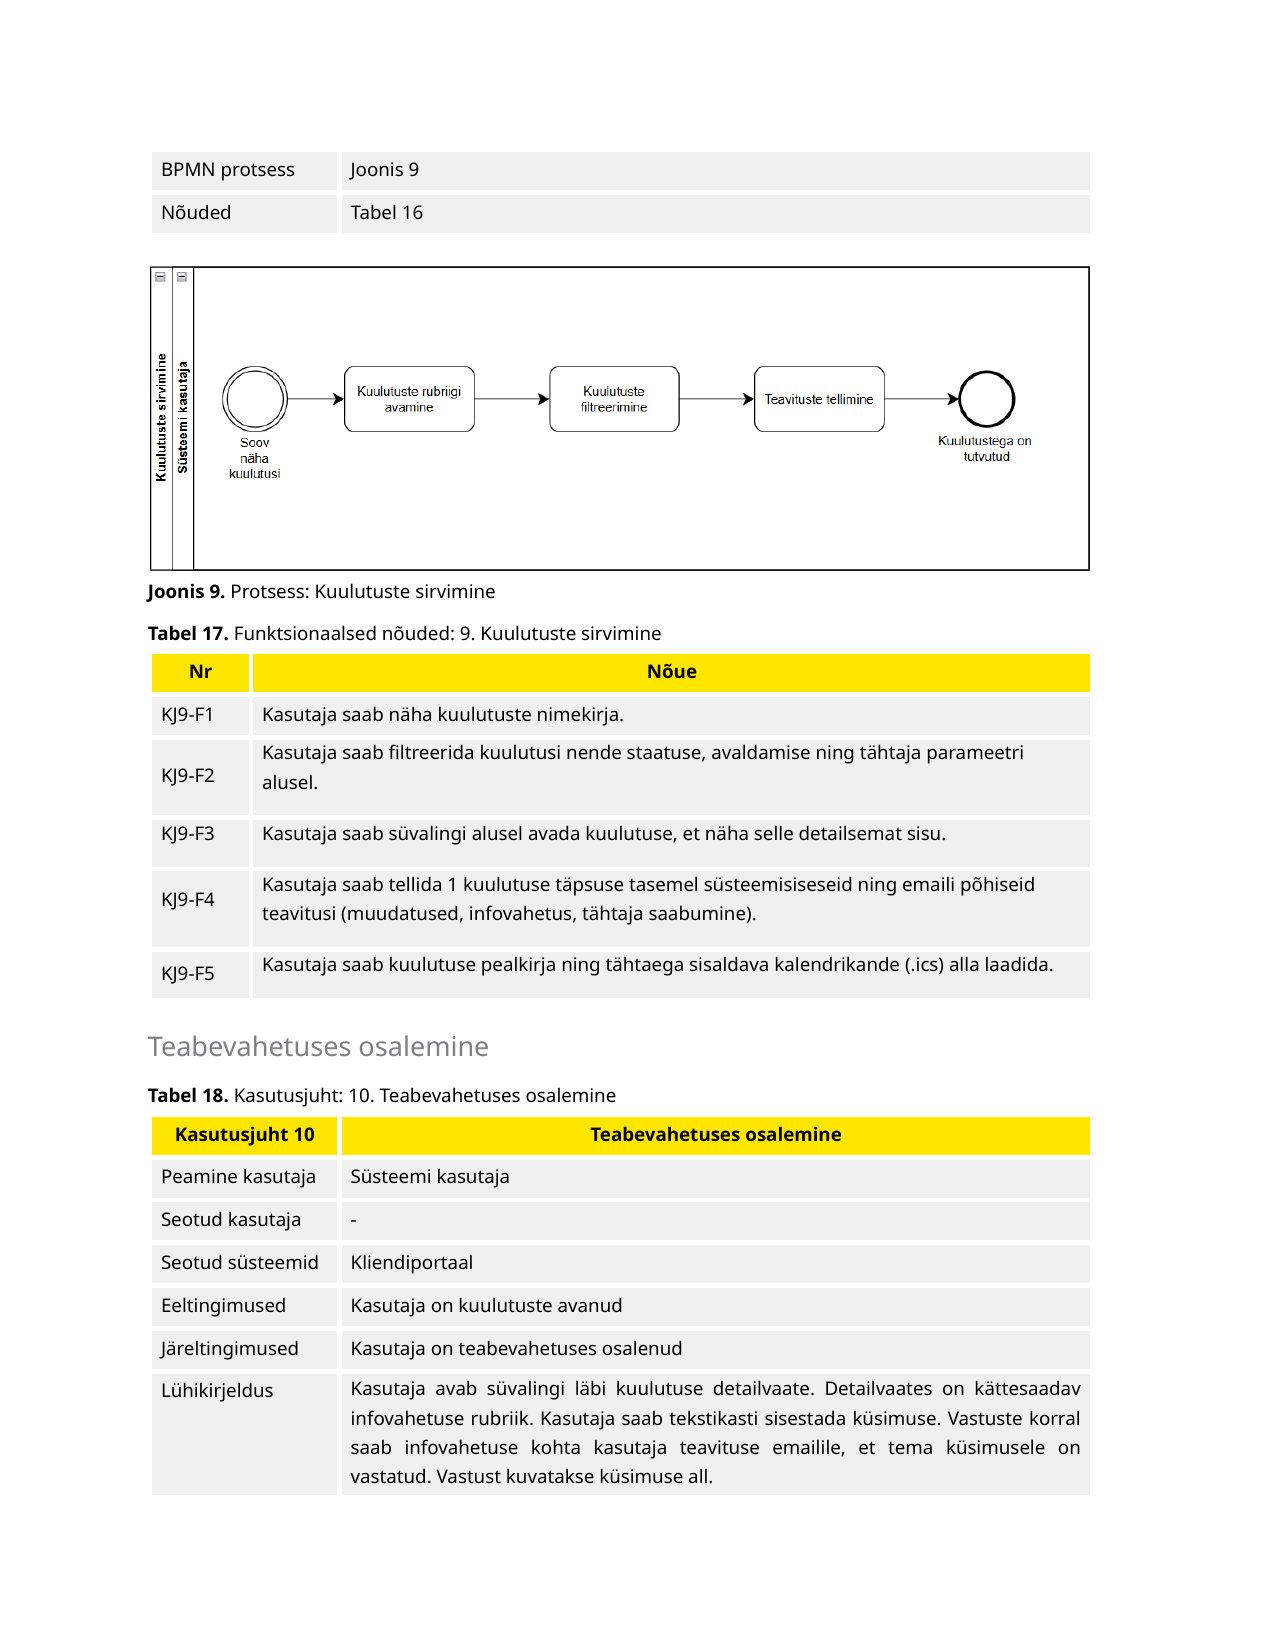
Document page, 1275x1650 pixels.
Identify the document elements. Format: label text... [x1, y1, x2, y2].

table_cell - [342, 1202, 1090, 1240]
table_cell Kasutaja saab tellida 1 kuulutuse täpsuse tasemel süsteemisiseseid ning emaili põhiseid teavitusi (muudatused, infovahetus, tähtaja saabumine). [253, 871, 1090, 947]
table_cell KJ9-F4 [152, 871, 249, 947]
table_cell Kasutaja saab filtreerida kuulutusi nende staatuse, avaldamise ning tähtaja parameetri alusel. [253, 740, 1090, 815]
table_cell KJ9-F2 [152, 740, 249, 815]
table_cell Seotud süsteemid [152, 1245, 337, 1283]
table_cell Lühikirjeldus [152, 1374, 337, 1495]
table_cell Nõuded [152, 195, 337, 233]
table_cell Seotud kasutaja [152, 1202, 337, 1240]
table_cell Kasutaja saab näha kuulutuste nimekirja. [253, 697, 1090, 735]
table_cell Kliendiportaal [342, 1245, 1090, 1283]
subtitle Teabevahetuses osalemine [148, 1028, 1127, 1065]
table_cell Kasutaja saab kuulutuse pealkirja ning tähtaega sisaldava kalendrikande (.ics) alla laadida. [253, 952, 1090, 998]
table_cell KJ9-F1 [152, 697, 249, 735]
table_header Nõue [253, 654, 1090, 692]
table_cell Järeltingimused [152, 1331, 337, 1369]
table_header Teabevahetuses osalemine [342, 1117, 1090, 1155]
table_header Kasutusjuht 10 [152, 1117, 337, 1155]
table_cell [342, 1374, 1090, 1495]
table_cell Eeltingimused [152, 1288, 337, 1326]
table_cell Kasutaja saab süvalingi alusel avada kuulutuse, et näha selle detailsemat sisu. [253, 820, 1090, 867]
table_cell BPMN protsess [152, 152, 337, 190]
table_cell Peamine kasutaja [152, 1160, 337, 1198]
table_cell Süsteemi kasutaja [342, 1160, 1090, 1198]
picture [147, 262, 1093, 575]
table_cell Kasutaja on teabevahetuses osalenud [342, 1331, 1090, 1369]
table_header Nr [152, 654, 249, 692]
table_cell Kasutaja on kuulutuste avanud [342, 1288, 1090, 1326]
table_cell KJ9-F3 [152, 820, 249, 867]
table_cell KJ9-F5 [152, 952, 249, 998]
